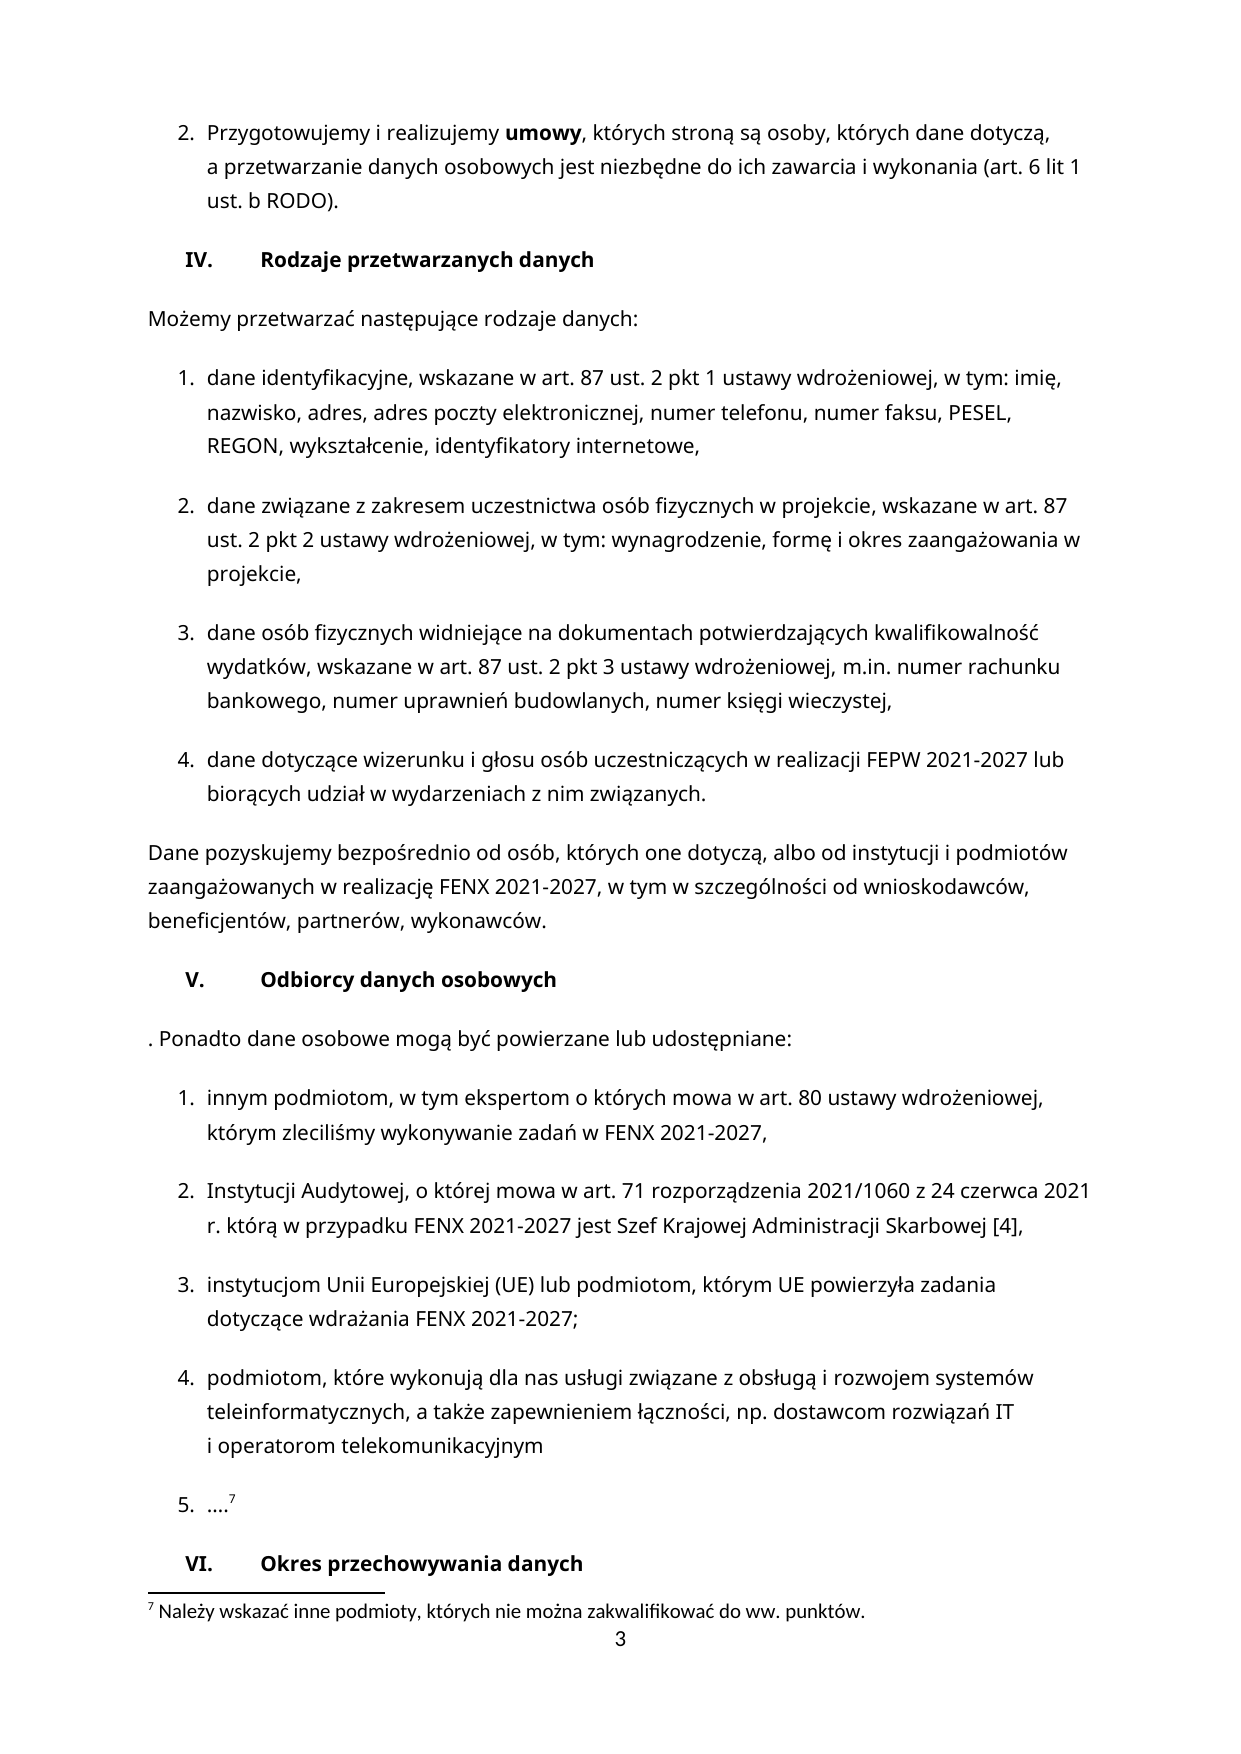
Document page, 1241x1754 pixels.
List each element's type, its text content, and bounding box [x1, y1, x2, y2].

list Rodzaje przetwarzanych danych [185, 245, 1093, 274]
list innym podmiotom, w tym ekspertom o których mowa w art. 80 ustawy wdrożeniowej, którym zleciliśmy wykonywanie zadań w FENX 2021-2027, [177, 1083, 1093, 1146]
list Okres przechowywania danych [185, 1549, 1093, 1578]
text Możemy przetwarzać następujące rodzaje danych: [148, 304, 1093, 333]
list Przygotowujemy i realizujemy umowy, których stroną są osoby, których dane dotyczą, a przetwarzanie danych osobowych jest niezbędne do ich zawarcia i wykonania (art. 6 lit 1 ust. b RODO). [177, 118, 1093, 215]
list dane osób fizycznych widniejące na dokumentach potwierdzających kwalifikowalność wydatków, wskazane w art. 87 ust. 2 pkt 3 ustawy wdrożeniowej, m.in. numer rachunku bankowego, numer uprawnień budowlanych, numer księgi wieczystej, [177, 618, 1093, 714]
list Odbiorcy danych osobowych [185, 965, 1093, 994]
list dane dotyczące wizerunku i głosu osób uczestniczących w realizacji FEPW 2021-2027 lub biorących udział w wydarzeniach z nim związanych. [177, 745, 1093, 808]
list podmiotom, które wykonują dla nas usługi związane z obsługą i rozwojem systemów teleinformatycznych, a także zapewnieniem łączności, np. dostawcom rozwiązań IT i operatorom telekomunikacyjnym [177, 1363, 1093, 1459]
list …. [177, 1490, 1093, 1518]
list Instytucji Audytowej, o której mowa w art. 71 rozporządzenia 2021/1060 z 24 czerwca 2021 r. którą w przypadku FENX 2021-2027 jest Szef Krajowej Administracji Skarbowej [4], [177, 1177, 1093, 1239]
list instytucjom Unii Europejskiej (UE) lub podmiotom, którym UE powierzyła zadania dotyczące wdrażania FENX 2021-2027; [177, 1270, 1093, 1332]
list dane identyfikacyjne, wskazane w art. 87 ust. 2 pkt 1 ustawy wdrożeniowej, w tym: imię, nazwisko, adres, adres poczty elektronicznej, numer telefonu, numer faksu, PESEL, REGON, wykształcenie, identyfikatory internetowe, [177, 363, 1093, 460]
text . Ponadto dane osobowe mogą być powierzane lub udostępniane: [148, 1024, 1093, 1053]
text Dane pozyskujemy bezpośrednio od osób, których one dotyczą, albo od instytucji i podmiotów zaangażowanych w realizację FENX 2021-2027, w tym w szczególności od wnioskodawców, beneficjentów, partnerów, wykonawców. [148, 838, 1093, 935]
list dane związane z zakresem uczestnictwa osób fizycznych w projekcie, wskazane w art. 87 ust. 2 pkt 2 ustawy wdrożeniowej, w tym: wynagrodzenie, formę i okres zaangażowania w projekcie, [177, 491, 1093, 587]
